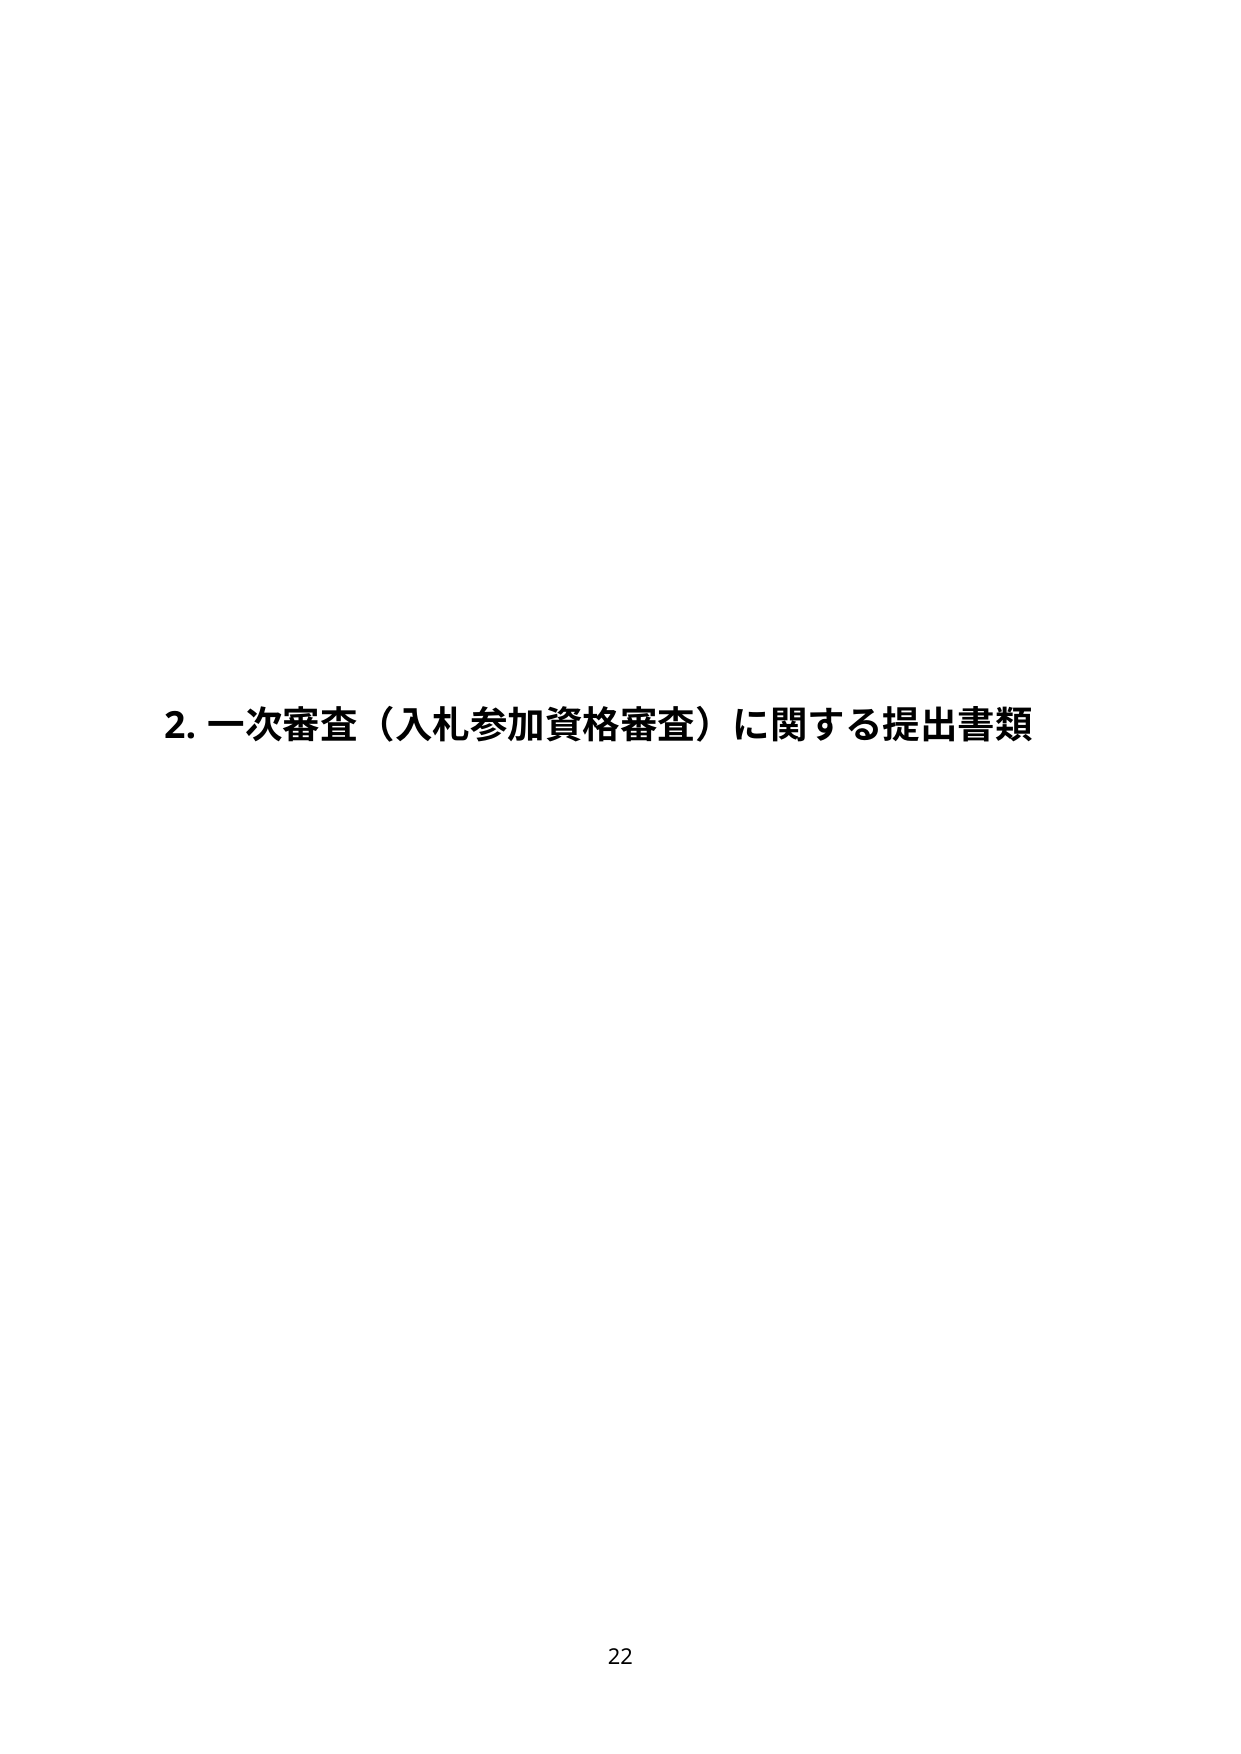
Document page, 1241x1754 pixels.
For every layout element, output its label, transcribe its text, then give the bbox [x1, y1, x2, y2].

subtitle 一次審査（入札参加資格審査）に関する提出書類 [91, 695, 1106, 749]
